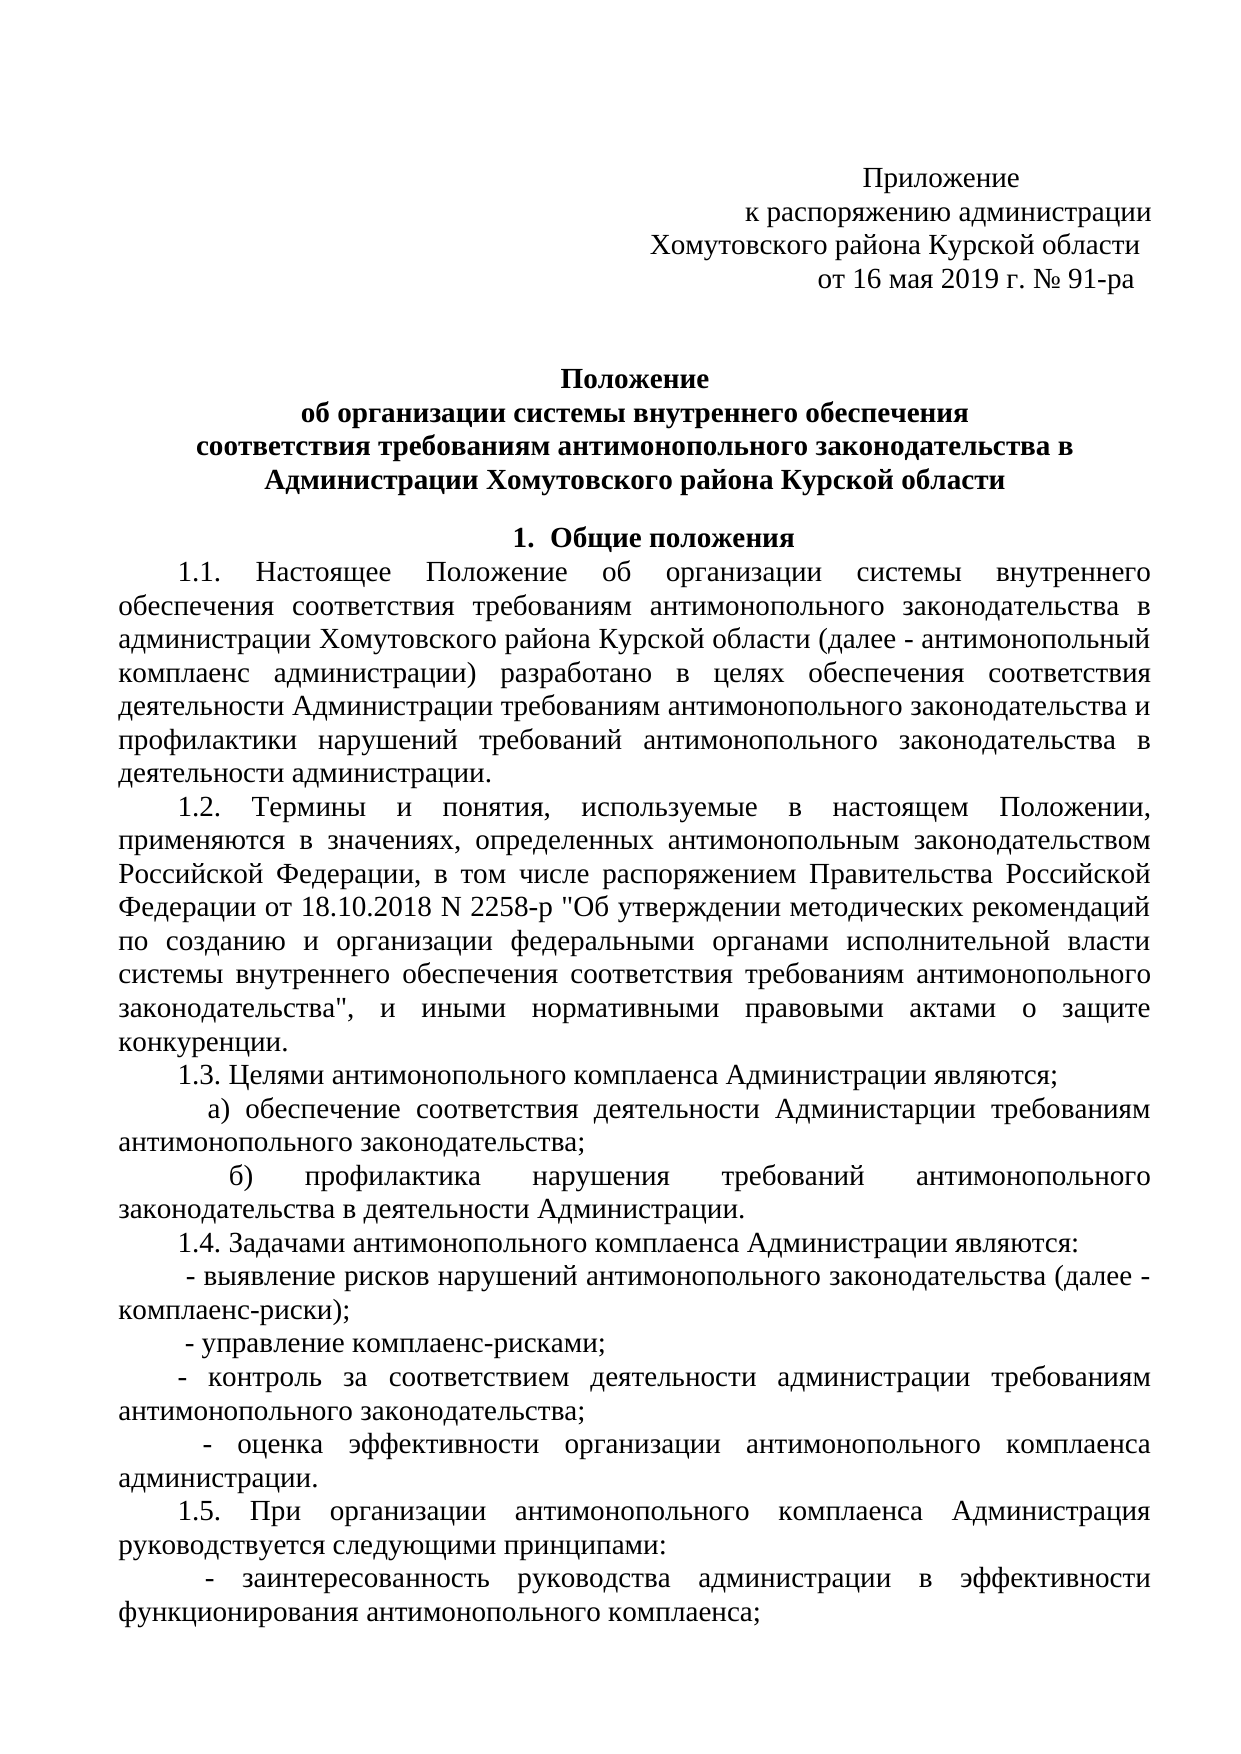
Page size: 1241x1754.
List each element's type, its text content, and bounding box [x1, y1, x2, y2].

text от 16 мая 2019 г. № 91-ра [634, 261, 1152, 294]
text Хомутовского района Курской области [634, 227, 1152, 261]
title об организации системы внутреннего обеспечения [118, 395, 1152, 428]
text 1.5. При организации антимонопольного комплаенса Администрация руководствуется следующими принципами: [118, 1493, 1152, 1560]
text а) обеспечение соответствия деятельности Администарции требованиям антимонопольного законодательства; [118, 1091, 1152, 1158]
text - заинтересованность руководства администрации в эффективности функционирования антимонопольного комплаенса; [118, 1560, 1152, 1627]
text к распоряжению администрации [634, 194, 1152, 227]
title соответствия требованиям антимонопольного законодательства в Администрации Хомутовского района Курской области [118, 428, 1152, 496]
text - оценка эффективности организации антимонопольного комплаенса администрации. [118, 1426, 1152, 1493]
text 1.1. Настоящее Положение об организации системы внутреннего обеспечения соответствия требованиям антимонопольного законодательства в администрации Хомутовского района Курской области (далее - антимонопольный комплаенс администрации) разработано в целях обеспечения соответствия деятельности Администрации требованиям антимонопольного законодательства и профилактики нарушений требований антимонопольного законодательства в деятельности администрации. [118, 554, 1152, 789]
text б) профилактика нарушения требований антимонопольного законодательства в деятельности Администрации. [118, 1158, 1152, 1225]
text 1.4. Задачами антимонопольного комплаенса Администрации являются: [118, 1225, 1152, 1258]
text - управление комплаенс-рисками; [118, 1326, 1152, 1359]
text - выявление рисков нарушений антимонопольного законодательства (далее - комплаенс-риски); [118, 1258, 1152, 1326]
title Положение [118, 361, 1152, 395]
text Приложение [634, 160, 1152, 194]
list Общие положения [156, 521, 1152, 554]
text - контроль за соответствием деятельности администрации требованиям антимонопольного законодательства; [118, 1359, 1152, 1426]
text 1.3. Целями антимонопольного комплаенса Администрации являются; [118, 1057, 1152, 1091]
text 1.2. Термины и понятия, используемые в настоящем Положении, применяются в значениях, определенных антимонопольным законодательством Российской Федерации, в том числе распоряжением Правительства Российской Федерации от 18.10.2018 N 2258-р "Об утверждении методических рекомендаций по созданию и организации федеральными органами исполнительной власти системы внутреннего обеспечения соответствия требованиям антимонопольного законодательства", и иными нормативными правовыми актами о защите конкуренции. [118, 789, 1152, 1057]
